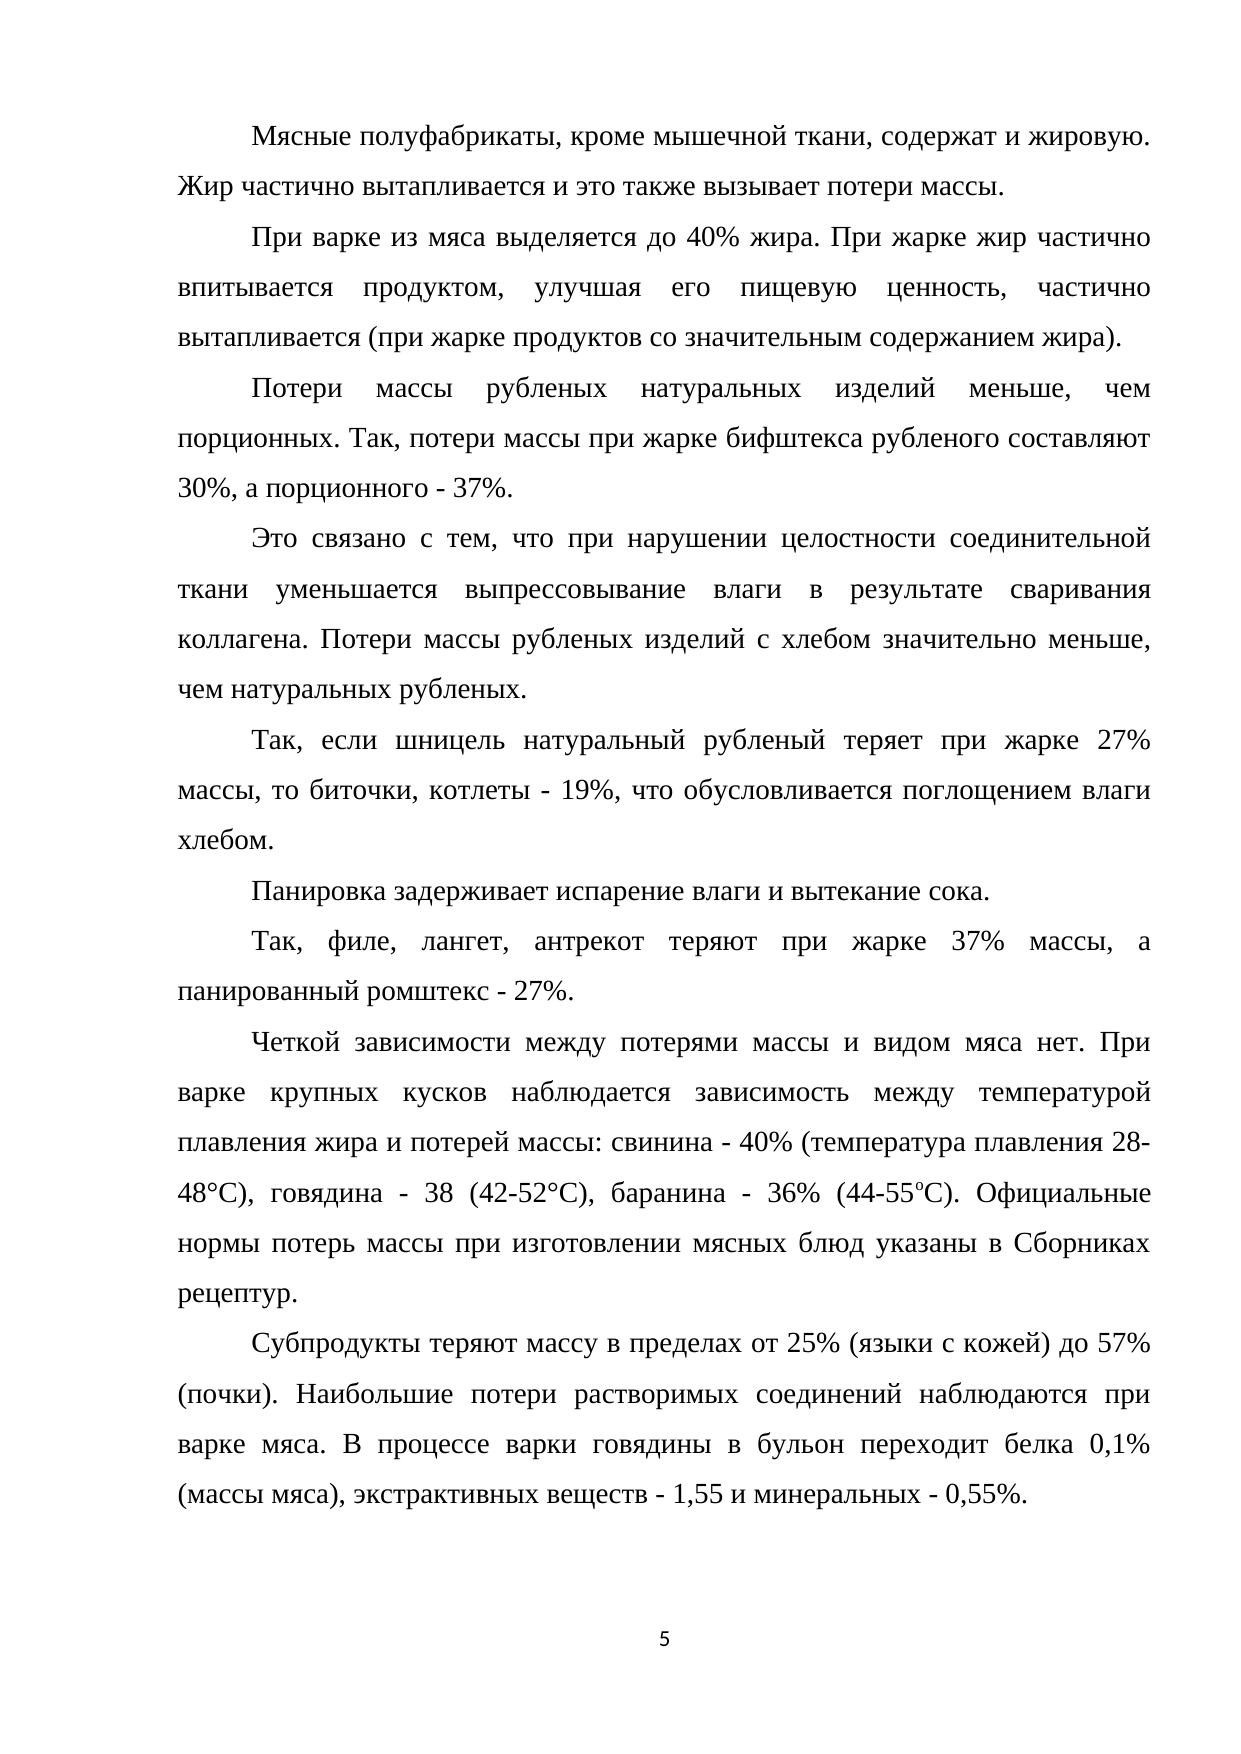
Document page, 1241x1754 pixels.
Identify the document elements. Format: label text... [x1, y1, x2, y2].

text Субпродукты теряют массу в пределах от 25% (языки с кожей) до 57% (почки). Наибольшие потери растворимых соединений наблюдаются при варке мяса. В процессе варки говядины в бульон переходит белка 0,1% (массы мяса), экстрактивных веществ - 1,55 и минеральных - 0,55%. [177, 1326, 1152, 1510]
text Так, если шницель натуральный рубленый теряет при жарке 27% массы, то биточки, котлеты - 19%, что обусловливается поглощением влаги хлебом. [177, 722, 1152, 856]
text При варке из мяса выделяется до 40% жира. При жарке жир частично впитывается продуктом, улучшая его пищевую ценность, частично вытапливается (при жарке продуктов со значительным содержанием жира). [177, 219, 1152, 353]
text Так, филе, лангет, антрекот теряют при жарке 37% массы, а панированный ромштекс - 27%. [177, 923, 1152, 1007]
text Потери массы рубленых натуральных изделий меньше, чем порционных. Так, потери массы при жарке бифштекса рубленого составляют 30%, а порционного - 37%. [177, 370, 1152, 504]
text Это связано с тем, что при нарушении целостности соединительной ткани уменьшается выпрессовывание влаги в результате сваривания коллагена. Потери массы рубленых изделий с хлебом значительно меньше, чем натуральных рубленых. [177, 521, 1152, 705]
text Мясные полуфабрикаты, кроме мышечной ткани, содержат и жировую. Жир частично вытапливается и это также вызывает потери массы. [177, 118, 1152, 202]
text Четкой зависимости между потерями массы и видом мяса нет. При варке крупных кусков наблюдается зависимость между температурой плавления жира и потерей массы: свинина - 40% (температура плавления 28-48°С), говядина - 38 (42-52°С), баранина - 36% (44-55оС). Официальные нормы потерь массы при изготовлении мясных блюд указаны в Сборниках рецептур. [177, 1024, 1152, 1309]
text Панировка задерживает испарение влаги и вытекание сока. [177, 873, 1152, 906]
